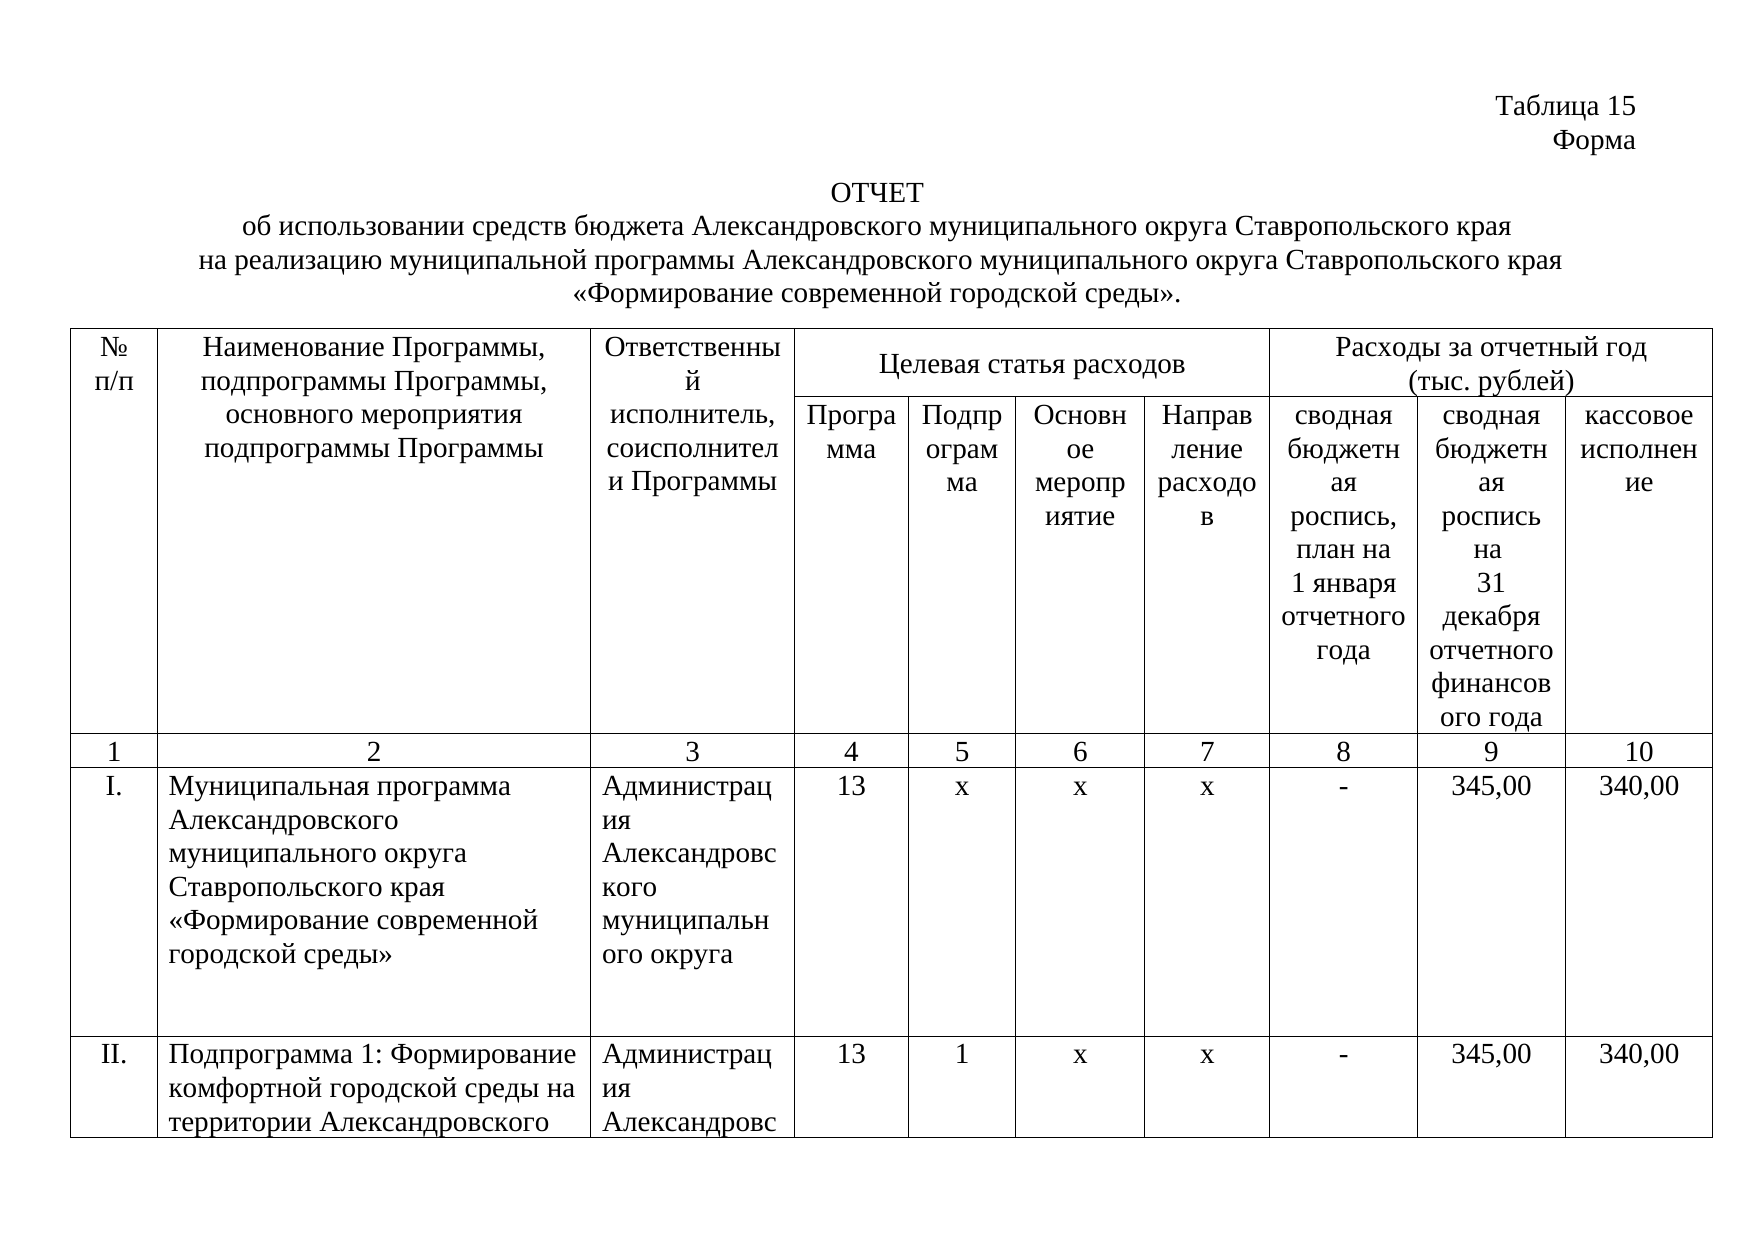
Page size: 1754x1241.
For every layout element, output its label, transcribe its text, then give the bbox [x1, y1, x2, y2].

table_cell II. [71, 1037, 157, 1137]
text на реализацию муниципальной программы Александровского муниципального округа Ставропольского края «Формирование современной городской среды». [118, 242, 1636, 309]
table_cell х [1145, 1037, 1269, 1137]
table_header Наименование Программы, подпрограммы Программы, основного мероприятия подпрограммы Программы [158, 329, 590, 733]
table_cell 1 [909, 1037, 1015, 1137]
table_cell - [1270, 1037, 1417, 1137]
table_header Целевая статья расходов [795, 329, 1269, 396]
text Таблица 15 [118, 88, 1636, 122]
table_cell 340,00 [1566, 768, 1712, 1036]
table_cell 345,00 [1418, 1037, 1565, 1137]
table_cell Муниципальная программа Александровского муниципального округа Ставропольского края «Формирование современной городской среды» [158, 768, 590, 1036]
table_cell Направление расходов [1145, 397, 1269, 733]
table_cell 5 [909, 734, 1015, 767]
table_header Ответственный исполнитель, соисполнители Программы [591, 329, 794, 733]
table_header Расходы за отчетный год (тыс. рублей) [1270, 329, 1712, 396]
table_cell 6 [1016, 734, 1144, 767]
table_cell 7 [1145, 734, 1269, 767]
text Отчет [118, 175, 1636, 208]
table_cell х [1145, 768, 1269, 1036]
table_cell Администрация Александровского муниципального округа [591, 768, 794, 1036]
table_cell сводная бюджетная роспись, план на 1 января отчетного года [1270, 397, 1417, 733]
table_cell х [909, 768, 1015, 1036]
table_cell кассовое исполнение [1566, 397, 1712, 733]
table_cell Программа [795, 397, 908, 733]
table_cell I. [71, 768, 157, 1036]
table_cell 345,00 [1418, 768, 1565, 1036]
table_cell х [1016, 1037, 1144, 1137]
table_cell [158, 1037, 590, 1137]
table_cell 10 [1566, 734, 1712, 767]
table_cell 13 [795, 1037, 908, 1137]
table_cell Основное мероприятие [1016, 397, 1144, 733]
table_cell 3 [591, 734, 794, 767]
table_cell 9 [1418, 734, 1565, 767]
table_cell 8 [1270, 734, 1417, 767]
table_cell 340,00 [1566, 1037, 1712, 1137]
text Форма [118, 122, 1636, 156]
table_cell 4 [795, 734, 908, 767]
table_cell сводная бюджетная роспись на 31 декабря отчетного финансового года [1418, 397, 1565, 733]
table_cell 1 [71, 734, 157, 767]
table_cell - [1270, 768, 1417, 1036]
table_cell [591, 1037, 794, 1137]
table_header № п/п [71, 329, 157, 733]
text об использовании средств бюджета Александровского муниципального округа Ставропольского края [118, 208, 1636, 242]
table_cell 13 [795, 768, 908, 1036]
table_cell Подпрограмма [909, 397, 1015, 733]
table_cell 2 [158, 734, 590, 767]
table_cell х [1016, 768, 1144, 1036]
